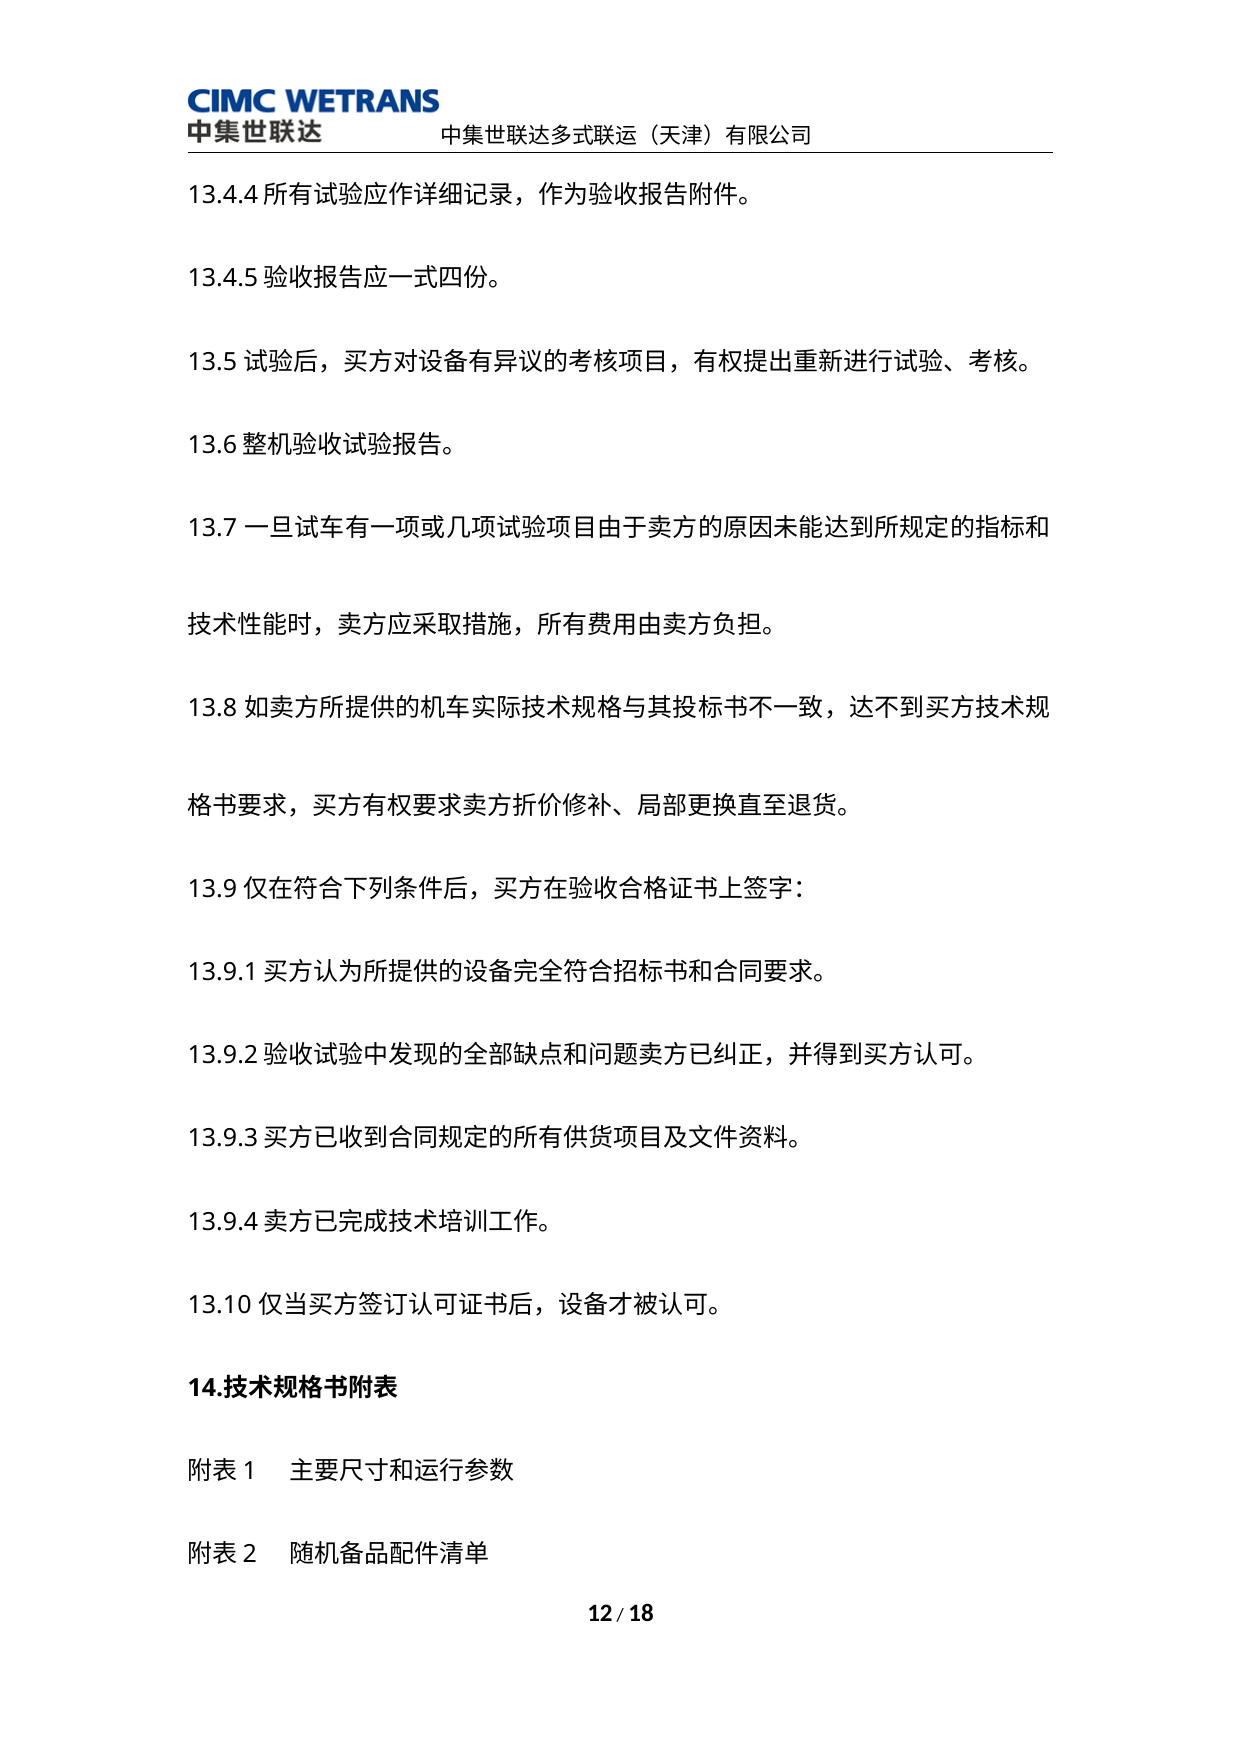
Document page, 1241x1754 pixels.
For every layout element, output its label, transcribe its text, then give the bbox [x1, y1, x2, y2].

text 13.4.5验收报告应一式四份。 [187, 243, 1053, 308]
text 附表2 随机备品配件清单 [187, 1519, 1053, 1584]
picture [187, 88, 441, 144]
text 14.技术规格书附表 [187, 1353, 1053, 1418]
text 附表1 主要尺寸和运行参数 [187, 1436, 1053, 1501]
text 13.4.4所有试验应作详细记录，作为验收报告附件。 [187, 160, 1053, 225]
text 13.10 仅当买方签订认可证书后，设备才被认可。 [187, 1270, 1053, 1335]
text 13.5 试验后，买方对设备有异议的考核项目，有权提出重新进行试验、考核。 [187, 327, 1053, 392]
text 13.7 一旦试车有一项或几项试验项目由于卖方的原因未能达到所规定的指标和技术性能时，卖方应采取措施，所有费用由卖方负担。 [187, 493, 1053, 655]
text 13.9 仅在符合下列条件后，买方在验收合格证书上签字： [187, 854, 1053, 919]
text 13.9.2验收试验中发现的全部缺点和问题卖方已纠正，并得到买方认可。 [187, 1020, 1053, 1085]
text 13.6整机验收试验报告。 [187, 410, 1053, 475]
text 13.8 如卖方所提供的机车实际技术规格与其投标书不一致，达不到买方技术规格书要求，买方有权要求卖方折价修补、局部更换直至退货。 [187, 673, 1053, 836]
text 13.9.4卖方已完成技术培训工作。 [187, 1187, 1053, 1252]
text 13.9.3买方已收到合同规定的所有供货项目及文件资料。 [187, 1103, 1053, 1168]
text 13.9.1买方认为所提供的设备完全符合招标书和合同要求。 [187, 937, 1053, 1002]
